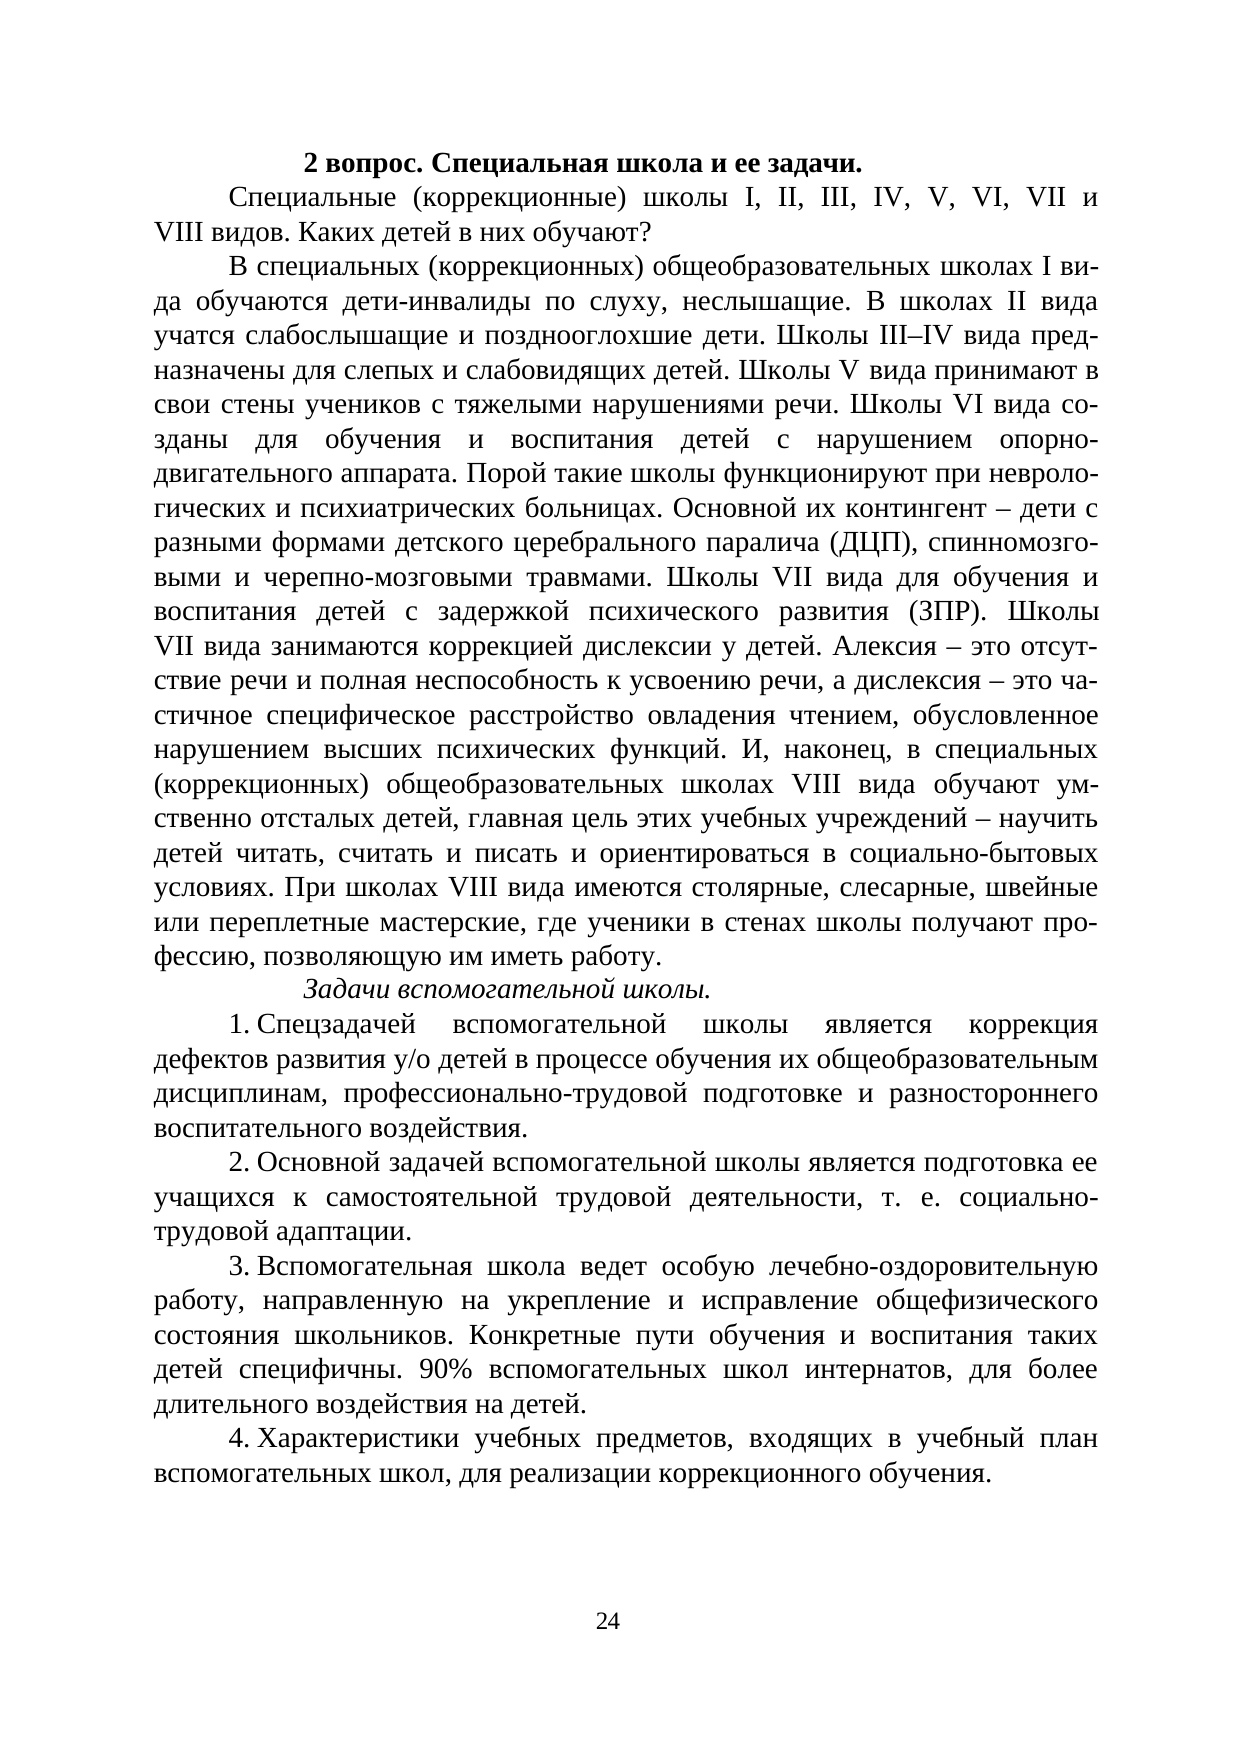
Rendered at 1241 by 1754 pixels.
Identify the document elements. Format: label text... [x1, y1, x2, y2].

list Вспомогательная школа ведет особую лечебно-оздоровительную работу, направленную на укрепление и исправление общефизического состояния школьников. Конкретные пути обучения и воспитания таких детей специфичны. 90% вспомогательных школ интернатов, для более длительного воздействия на детей. [153, 1248, 1099, 1419]
list Спецзадачей вспомогательной школы является коррекция дефектов развития у/о детей в процессе обучения их общеобразовательным дисциплинам, профессионально-трудовой подготовке и разностороннего воспитательного воздействия. [153, 1007, 1099, 1143]
subtitle 2 вопрос. Специальная школа и ее задачи. [228, 146, 1196, 179]
list Основной задачей вспомогательной школы является подготовка ее учащихся к самостоятельной трудовой деятельности, т. е. социально- трудовой адаптации. [153, 1144, 1099, 1247]
list Характеристики учебных предметов, входящих в учебный план вспомогательных школ, для реализации коррекционного обучения. [153, 1420, 1099, 1488]
text Cпециальные (коррекционные) школы I, II, III, IV, V, VI, VII и VIII видов. Каких детей в них обучают? [153, 179, 1099, 248]
text Задачи вспомогательной школы. [228, 973, 1196, 1005]
text В специальных (коррекционных) общеобразовательных школах I ви- да обучаются дети-инвалиды по слуху, неслышащие. В школах II вида учатся слабослышащие и позднооглохшие дети. Школы III–IV вида пред- назначены для слепых и слабовидящих детей. Школы V вида принимают в свои стены учеников с тяжелыми нарушениями речи. Школы VI вида со- зданы для обучения и воспитания детей с нарушением опорно- двигательного аппарата. Порой такие школы функционируют при невроло- гических и психиатрических больницах. Основной их контингент – дети с разными формами детского церебрального паралича (ДЦП), спинномозго- выми и черепно-мозговыми травмами. Школы VII вида для обучения и воспитания детей с задержкой психического развития (ЗПР). Школы VII вида занимаются коррекцией дислексии у детей. Алексия – это отсут- ствие речи и полная неспособность к усвоению речи, а дислексия – это ча- стичное специфическое расстройство овладения чтением, обусловленное нарушением высших психических функций. И, наконец, в специальных (коррекционных) общеобразовательных школах VIII вида обучают ум- ственно отсталых детей, главная цель этих учебных учреждений – научить детей читать, считать и писать и ориентироваться в социально-бытовых условиях. При школах VIII вида имеются столярные, слесарные, швейные или переплетные мастерские, где ученики в стенах школы получают про- фессию, позволяющую им иметь работу. [153, 248, 1099, 972]
